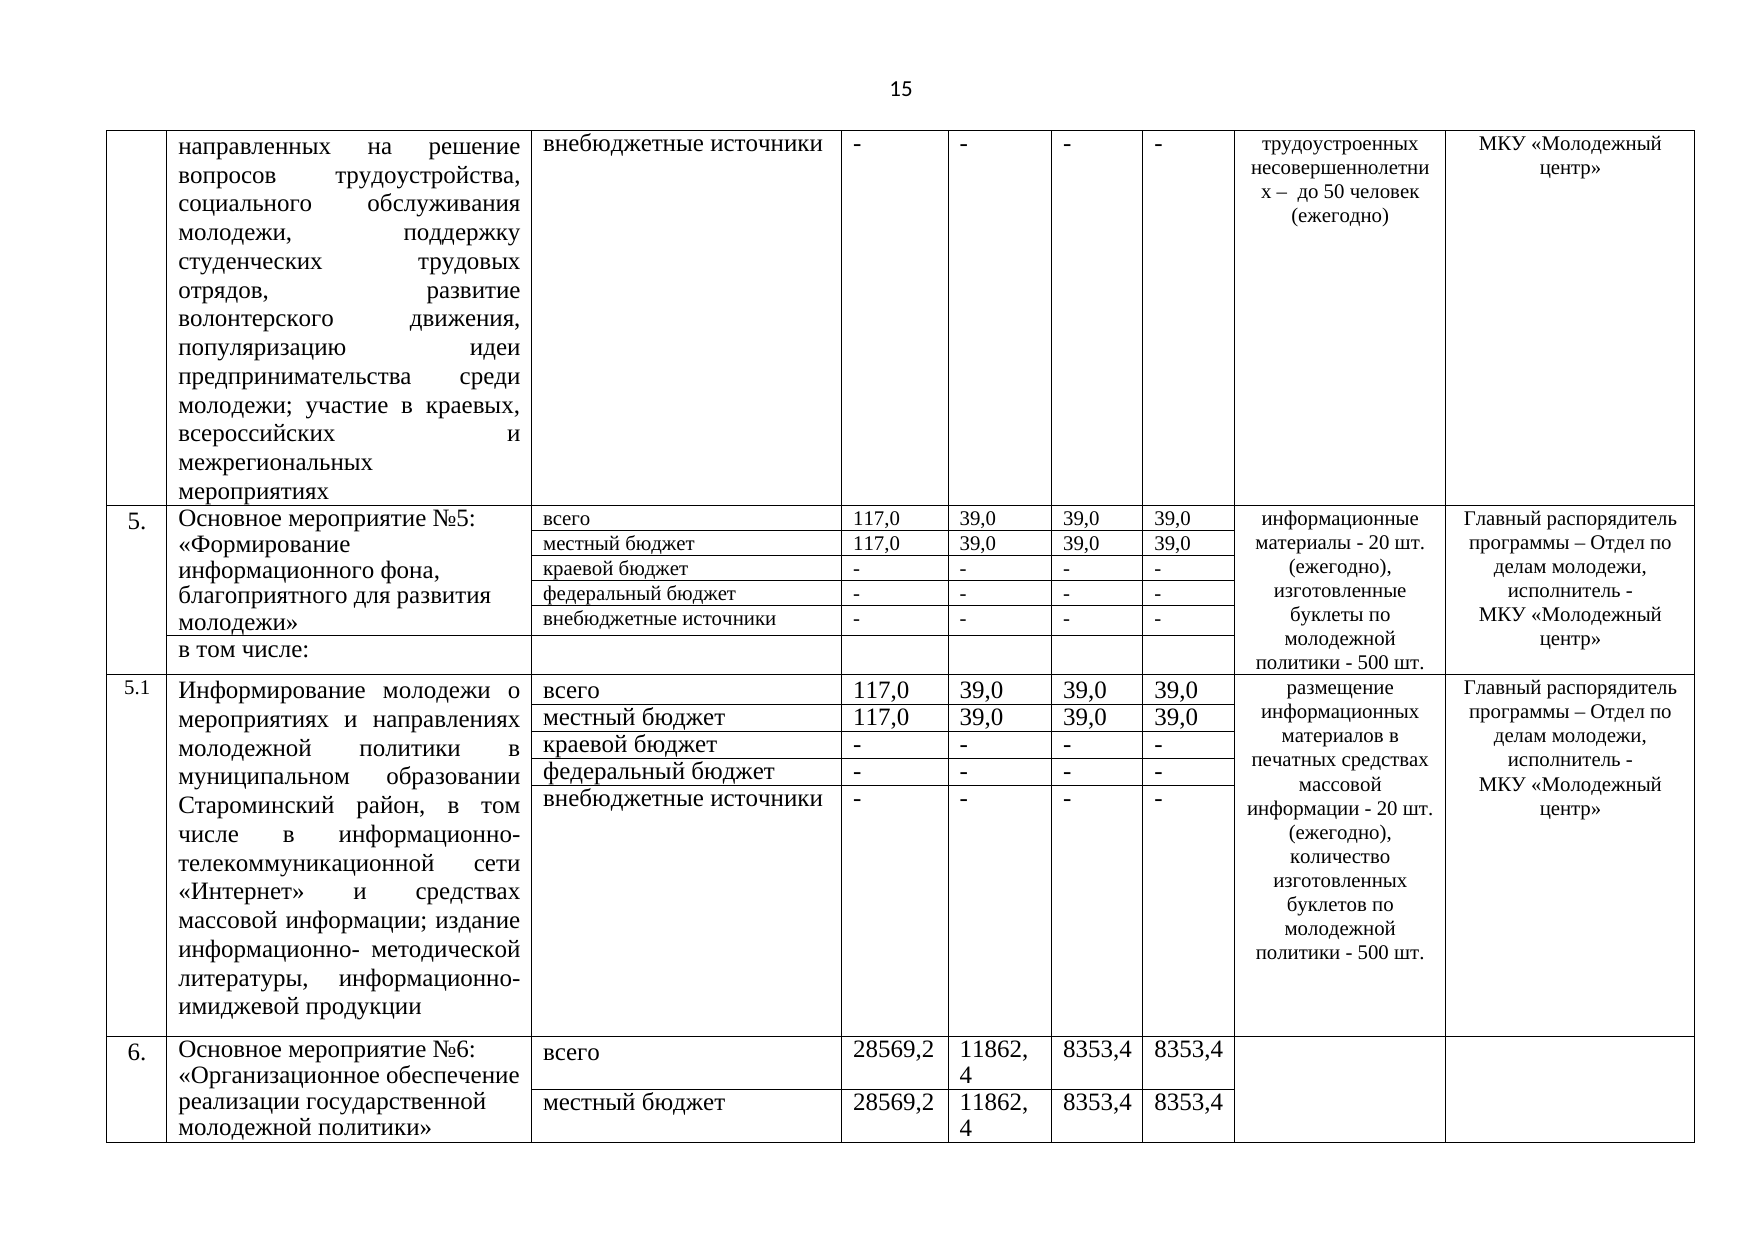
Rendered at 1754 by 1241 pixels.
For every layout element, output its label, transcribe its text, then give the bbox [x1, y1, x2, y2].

table_cell - [1052, 786, 1142, 1036]
table_cell 117,0 [842, 531, 948, 555]
table_cell - [842, 786, 948, 1036]
table_cell - [842, 556, 948, 580]
table_cell Основное мероприятие №6: «Организационное обеспечение реализации государственной молодежной политики» [167, 1037, 531, 1142]
table_cell 8353,4 [1052, 1037, 1142, 1089]
table_cell 39,0 [1143, 675, 1234, 704]
table_cell информационные материалы - 20 шт. (ежегодно), изготовленные буклеты по молодежной политики - 500 шт. [1235, 506, 1445, 674]
table_cell - [949, 131, 1051, 505]
table_cell 117,0 [842, 675, 948, 704]
table_cell - [949, 581, 1051, 605]
table_cell 39,0 [1052, 506, 1142, 530]
table_cell - [842, 606, 948, 635]
table_cell - [842, 581, 948, 605]
table_cell краевой бюджет [532, 556, 841, 580]
table_cell - [949, 786, 1051, 1036]
table_cell - [949, 556, 1051, 580]
table_cell Главный распорядитель программы – Отдел по делам молодежи, исполнитель - МКУ «Молодежный центр» [1446, 506, 1694, 674]
table_cell [842, 636, 948, 674]
table_cell 39,0 [1143, 506, 1234, 530]
table_cell местный бюджет [532, 1090, 841, 1142]
table_cell - [1052, 606, 1142, 635]
table_cell - [842, 759, 948, 784]
table_cell - [1052, 581, 1142, 605]
table_cell - [1143, 556, 1234, 580]
table_cell [532, 636, 841, 674]
table_cell 39,0 [1052, 531, 1142, 555]
table_cell 5. [107, 506, 166, 674]
table_cell 28569,2 [842, 1090, 948, 1142]
table_cell 5.1 [107, 675, 166, 1036]
table_cell местный бюджет [532, 705, 841, 731]
table_cell 28569,2 [842, 1037, 948, 1089]
table_cell - [1052, 759, 1142, 784]
table_cell - [842, 732, 948, 758]
table_cell - [1143, 732, 1234, 758]
table_cell в том числе: [167, 636, 531, 674]
table_cell 117,0 [842, 705, 948, 731]
table_cell - [1143, 131, 1234, 505]
table_cell [1446, 1037, 1694, 1142]
table_cell Главный распорядитель программы – Отдел по делам молодежи, исполнитель - МКУ «Молодежный центр» [1446, 675, 1694, 1036]
table_cell 39,0 [1143, 531, 1234, 555]
table_cell [949, 636, 1051, 674]
table_cell 11862,4 [949, 1090, 1051, 1142]
table_cell - [1143, 606, 1234, 635]
table_cell 117,0 [842, 506, 948, 530]
table_cell всего [532, 506, 841, 530]
table_cell 8353,4 [1143, 1037, 1234, 1089]
table_cell всего [532, 1037, 841, 1089]
table_cell 39,0 [1052, 675, 1142, 704]
table_cell 39,0 [949, 531, 1051, 555]
table_cell - [1143, 581, 1234, 605]
table_cell краевой бюджет [532, 732, 841, 758]
table_cell Информирование молодежи о мероприятиях и направлениях молодежной политики в муниципальном образовании Староминский район, в том числе в информационно- телекоммуникационной сети «Интернет» и средствах массовой информации; издание информационно- методической литературы, информационно- имиджевой продукции [167, 675, 531, 1036]
table_cell 39,0 [1143, 705, 1234, 731]
table_cell 6. [107, 1037, 166, 1142]
table_cell - [1052, 556, 1142, 580]
table_cell Основное мероприятие №5: «Формирование информационного фона, благоприятного для развития молодежи» [167, 506, 531, 635]
table_cell - [1143, 786, 1234, 1036]
table_cell внебюджетные источники [532, 786, 841, 1036]
table_cell - [949, 759, 1051, 784]
table_cell 11862,4 [949, 1037, 1051, 1089]
table_cell 39,0 [949, 705, 1051, 731]
table_cell - [1052, 131, 1142, 505]
table_cell внебюджетные источники [532, 131, 841, 505]
table_cell внебюджетные источники [532, 606, 841, 635]
table_cell местный бюджет [532, 531, 841, 555]
table_cell - [1052, 732, 1142, 758]
table_cell [1143, 636, 1234, 674]
table_cell федеральный бюджет [532, 581, 841, 605]
table_cell федеральный бюджет [532, 759, 841, 784]
table_cell [1235, 1037, 1445, 1142]
table_cell 8353,4 [1052, 1090, 1142, 1142]
table_cell 8353,4 [1143, 1090, 1234, 1142]
table_cell - [1143, 759, 1234, 784]
table_cell - [842, 131, 948, 505]
table_cell всего [532, 675, 841, 704]
table_cell 39,0 [949, 675, 1051, 704]
table_cell [1052, 636, 1142, 674]
table_cell - [949, 732, 1051, 758]
table_cell 39,0 [949, 506, 1051, 530]
table_cell 39,0 [1052, 705, 1142, 731]
table_cell - [949, 606, 1051, 635]
table_cell размещение информационных материалов в печатных средствах массовой информации - 20 шт. (ежегодно), количество изготовленных буклетов по молодежной политики - 500 шт. [1235, 675, 1445, 1036]
